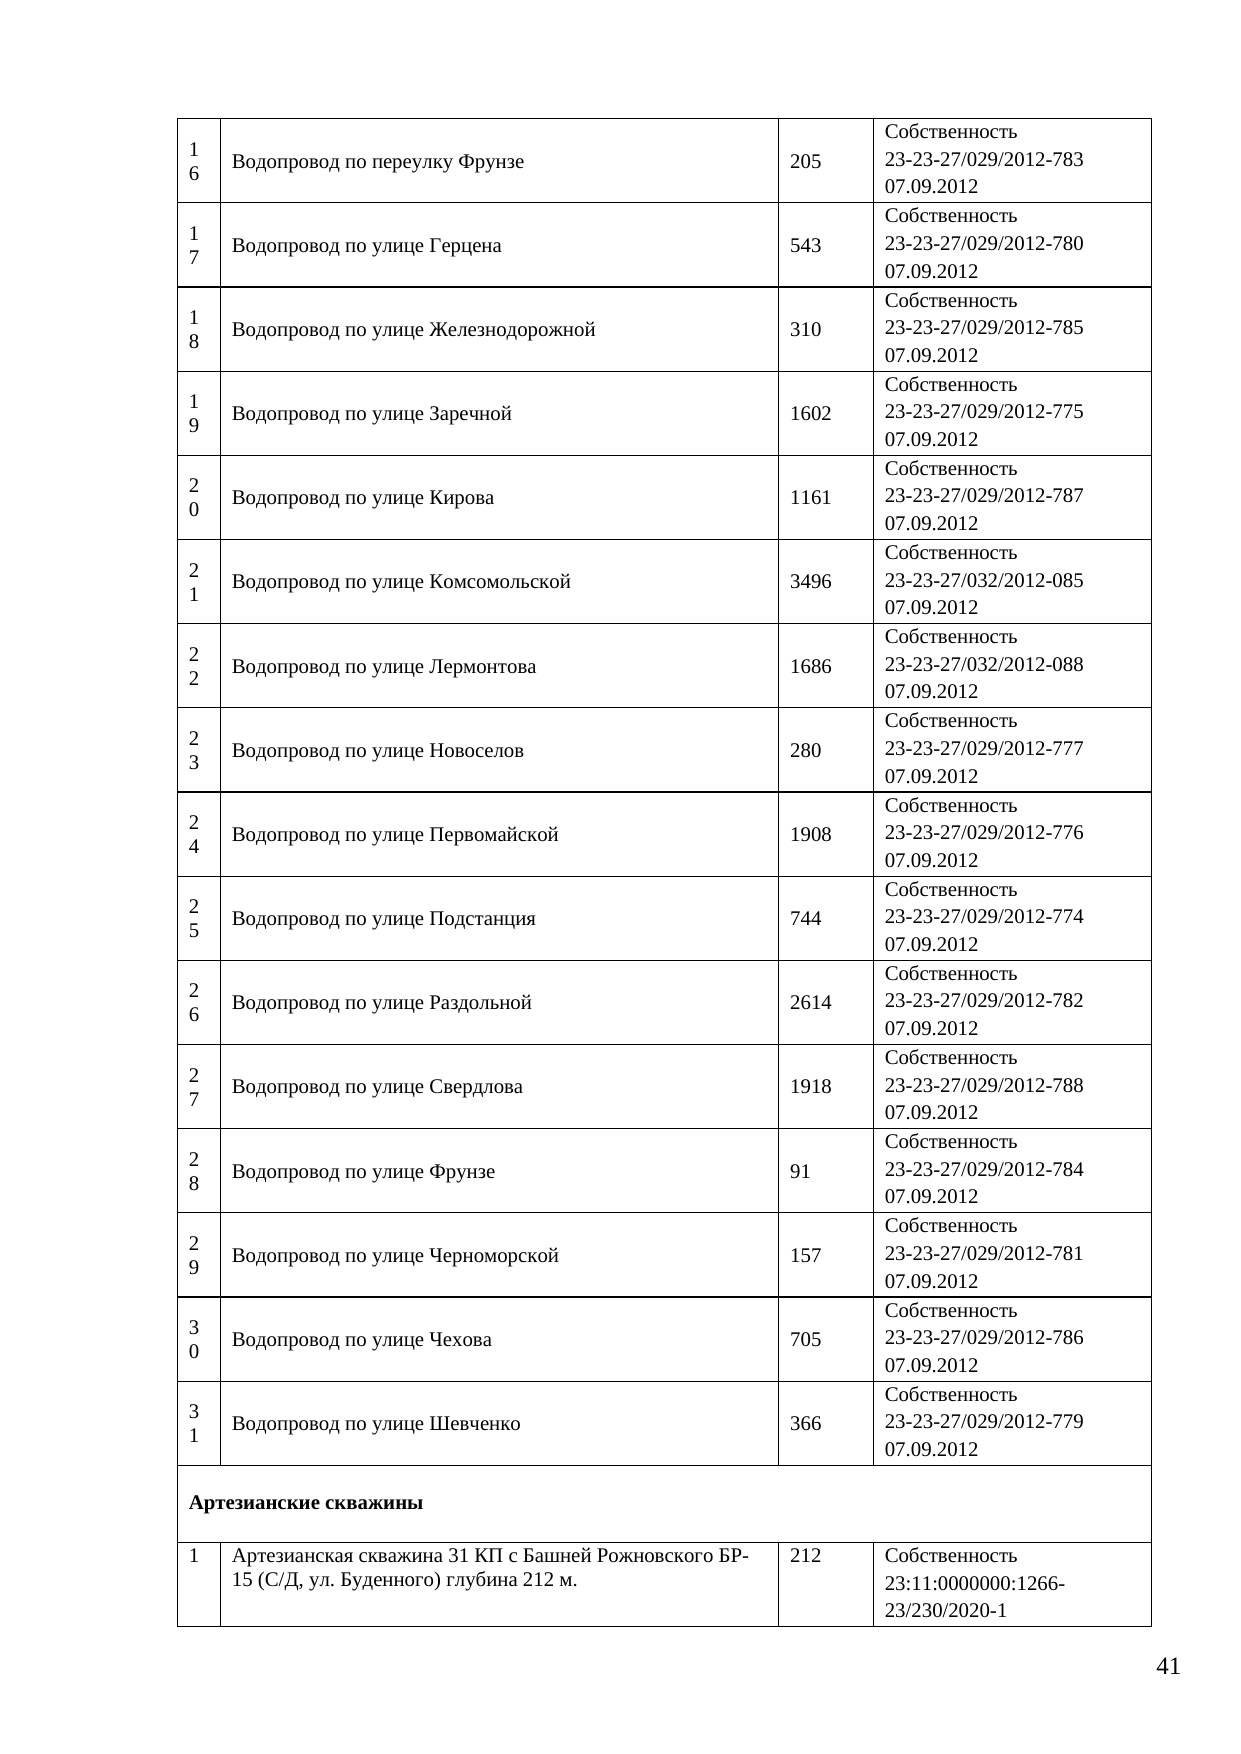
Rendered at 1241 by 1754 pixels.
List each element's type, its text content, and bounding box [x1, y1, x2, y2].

table_cell Собственность 23-23-27/029/2012-776 07.09.2012 [874, 793, 1151, 876]
table_cell Водопровод по улице Комсомольской [221, 540, 778, 623]
table_cell 22 [178, 624, 220, 707]
table_cell 19 [178, 372, 220, 455]
table_cell Водопровод по улице Свердлова [221, 1045, 778, 1128]
table_cell Водопровод по улице Первомайской [221, 793, 778, 876]
table_cell 28 [178, 1129, 220, 1212]
table_cell Водопровод по улице Шевченко [221, 1382, 778, 1465]
table_cell 205 [779, 119, 873, 202]
table_cell 91 [779, 1129, 873, 1212]
table_cell Собственность 23-23-27/029/2012-782 07.09.2012 [874, 961, 1151, 1044]
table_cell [221, 1543, 778, 1626]
table_cell Водопровод по улице Кирова [221, 456, 778, 539]
table_cell 310 [779, 288, 873, 371]
table_cell Собственность 23-23-27/029/2012-784 07.09.2012 [874, 1129, 1151, 1212]
table_cell Собственность 23-23-27/032/2012-085 07.09.2012 [874, 540, 1151, 623]
table_cell 26 [178, 961, 220, 1044]
table_cell Водопровод по улице Железнодорожной [221, 288, 778, 371]
table_cell 16 [178, 119, 220, 202]
table_cell Собственность 23-23-27/029/2012-786 07.09.2012 [874, 1298, 1151, 1381]
table_cell 29 [178, 1213, 220, 1296]
table_cell 2614 [779, 961, 873, 1044]
table_cell Водопровод по переулку Фрунзе [221, 119, 778, 202]
table_cell Водопровод по улице Фрунзе [221, 1129, 778, 1212]
table_cell 1161 [779, 456, 873, 539]
table_cell Собственность 23-23-27/029/2012-775 07.09.2012 [874, 372, 1151, 455]
table_cell 18 [178, 288, 220, 371]
table_cell 1908 [779, 793, 873, 876]
table_cell 157 [779, 1213, 873, 1296]
table_cell Собственность 23-23-27/029/2012-787 07.09.2012 [874, 456, 1151, 539]
table_cell 744 [779, 877, 873, 960]
table_cell 23 [178, 708, 220, 791]
table_cell Водопровод по улице Лермонтова [221, 624, 778, 707]
table_cell Собственность 23-23-27/029/2012-779 07.09.2012 [874, 1382, 1151, 1465]
table_cell Водопровод по улице Подстанция [221, 877, 778, 960]
table_cell 3496 [779, 540, 873, 623]
table_cell Собственность 23-23-27/029/2012-777 07.09.2012 [874, 708, 1151, 791]
table_cell 17 [178, 203, 220, 286]
table_cell Водопровод по улице Заречной [221, 372, 778, 455]
table_cell Собственность 23-23-27/032/2012-088 07.09.2012 [874, 624, 1151, 707]
table_cell Собственность 23-23-27/029/2012-785 07.09.2012 [874, 288, 1151, 371]
table_cell 25 [178, 877, 220, 960]
table_cell Собственность 23-23-27/029/2012-780 07.09.2012 [874, 203, 1151, 286]
table_cell 1686 [779, 624, 873, 707]
table_cell 366 [779, 1382, 873, 1465]
table_cell Водопровод по улице Чехова [221, 1298, 778, 1381]
table_cell 543 [779, 203, 873, 286]
table_cell Артезианские скважины [178, 1466, 1151, 1542]
table_cell Водопровод по улице Черноморской [221, 1213, 778, 1296]
table_cell 27 [178, 1045, 220, 1128]
table_cell Водопровод по улице Новоселов [221, 708, 778, 791]
table_cell 30 [178, 1298, 220, 1381]
table_cell 280 [779, 708, 873, 791]
table_cell 21 [178, 540, 220, 623]
table_cell Водопровод по улице Раздольной [221, 961, 778, 1044]
table_cell 20 [178, 456, 220, 539]
table_cell 24 [178, 793, 220, 876]
table_cell 705 [779, 1298, 873, 1381]
table_cell Собственность 23-23-27/029/2012-781 07.09.2012 [874, 1213, 1151, 1296]
table_cell Собственность 23-23-27/029/2012-774 07.09.2012 [874, 877, 1151, 960]
table_cell Собственность 23-23-27/029/2012-783 07.09.2012 [874, 119, 1151, 202]
table_cell 31 [178, 1382, 220, 1465]
table_cell 212 [779, 1543, 873, 1626]
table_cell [874, 1543, 1151, 1626]
table_cell 1602 [779, 372, 873, 455]
table_cell Собственность 23-23-27/029/2012-788 07.09.2012 [874, 1045, 1151, 1128]
table_cell 1918 [779, 1045, 873, 1128]
table_cell 1 [178, 1543, 220, 1626]
table_cell Водопровод по улице Герцена [221, 203, 778, 286]
